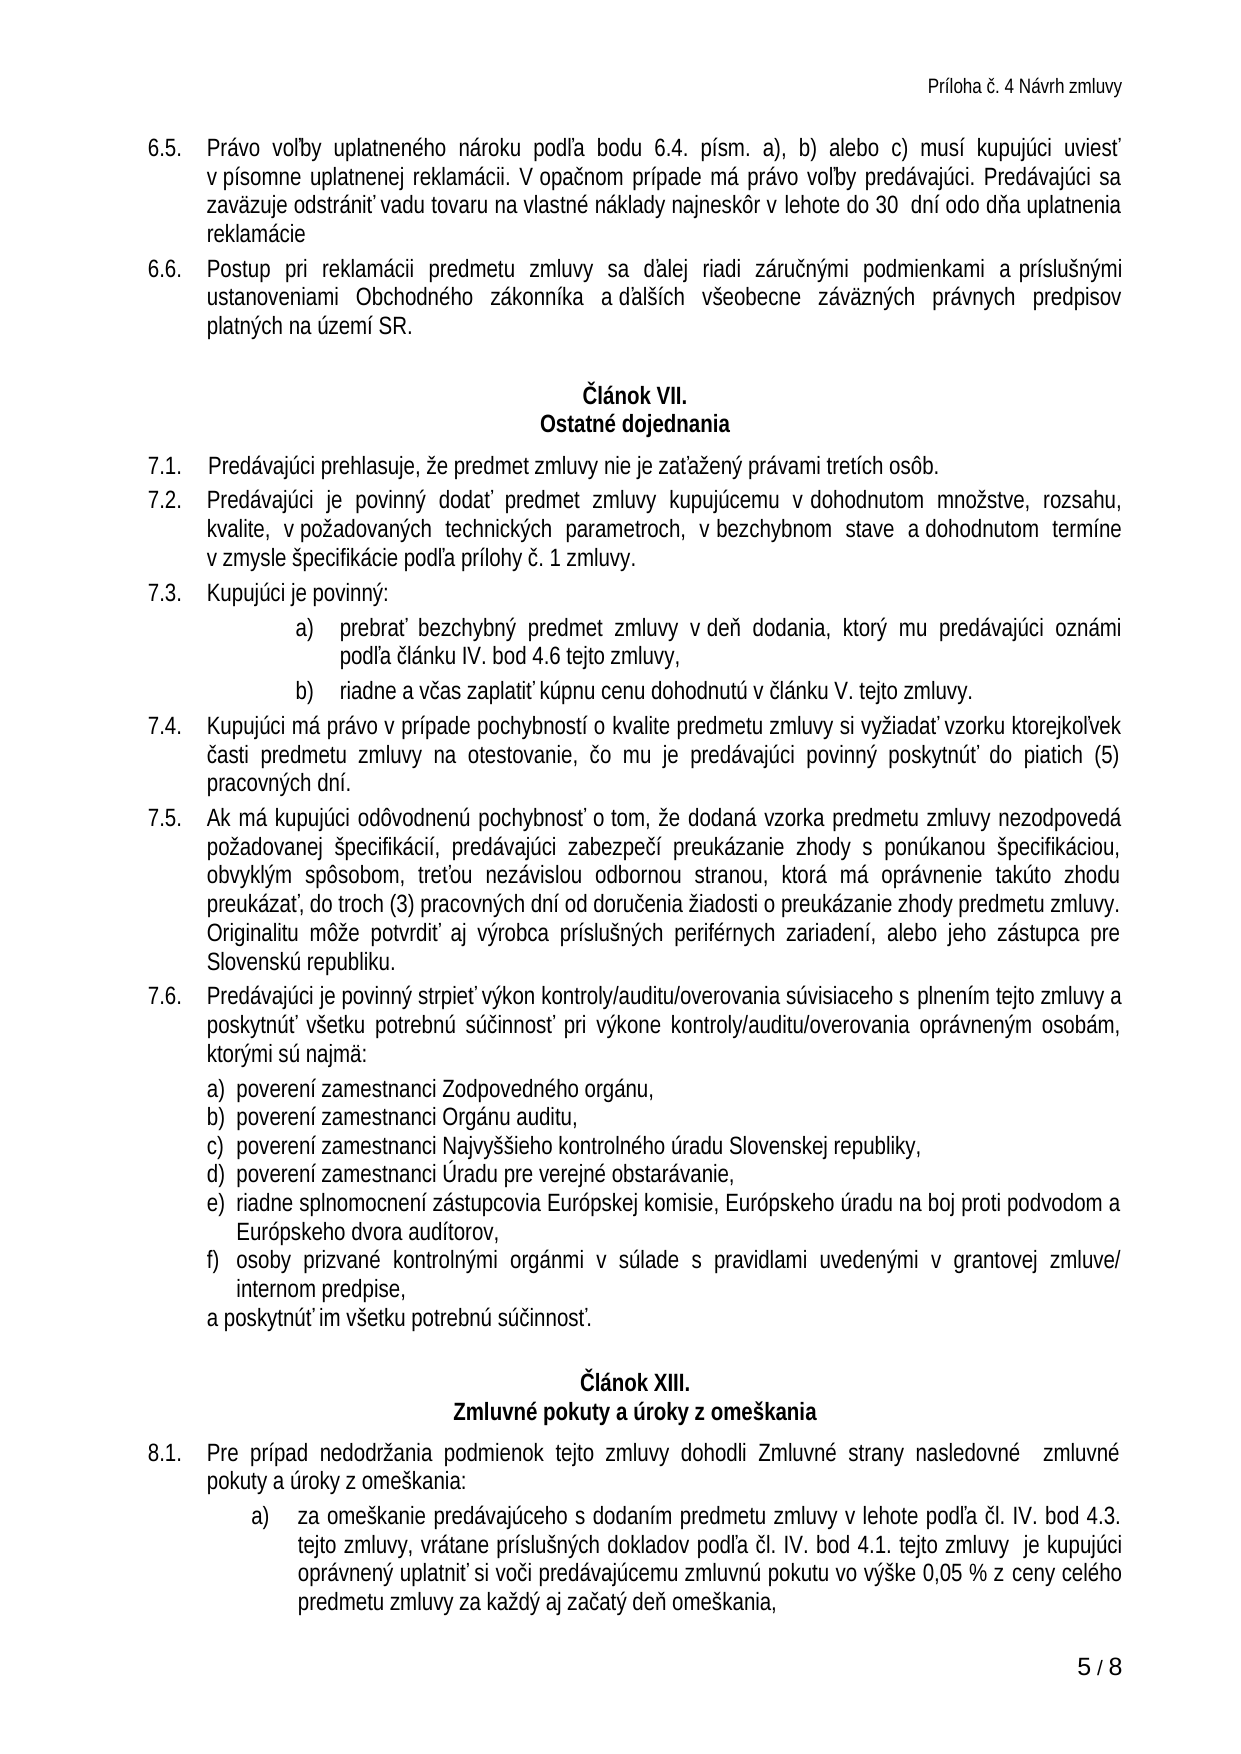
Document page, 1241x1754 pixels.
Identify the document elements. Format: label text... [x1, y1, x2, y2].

list Kupujúci má právo v prípade pochybností o kvalite predmetu zmluvy si vyžiadať vzorku ktorejkoľvek časti predmetu zmluvy na otestovanie, čo mu je predávajúci povinný poskytnúť do piatich (5) pracovných dní. [148, 711, 1122, 797]
list riadne a včas zaplatiť kúpnu cenu dohodnutú v článku V. tejto zmluvy. [295, 676, 1122, 705]
list Predávajúci je povinný strpieť výkon kontroly/auditu/overovania súvisiaceho s plnením tejto zmluvy a poskytnúť všetku potrebnú súčinnosť pri výkone kontroly/auditu/overovania oprávneným osobám, ktorými sú najmä: [148, 981, 1122, 1067]
list Predávajúci je povinný dodať predmet zmluvy kupujúcemu v dohodnutom množstve, rozsahu, kvalite, v požadovaných technických parametroch, v bezchybnom stave a dohodnutom termíne v zmysle špecifikácie podľa prílohy č. 1 zmluvy. [148, 486, 1122, 571]
list riadne splnomocnení zástupcovia Európskej komisie, Európskeho úradu na boj proti podvodom a Európskeho dvora audítorov, [207, 1188, 1122, 1245]
list poverení zamestnanci Orgánu auditu, [207, 1102, 1122, 1131]
text Článok VII. [148, 381, 1122, 409]
list poverení zamestnanci Úradu pre verejné obstarávanie, [207, 1159, 1122, 1188]
list Postup pri reklamácii predmetu zmluvy sa ďalej riadi záručnými podmienkami a príslušnými ustanoveniami Obchodného zákonníka a ďalších všeobecne záväzných právnych predpisov platných na území SR. [148, 254, 1122, 340]
list prebrať bezchybný predmet zmluvy v deň dodania, ktorý mu predávajúci oznámi podľa článku IV. bod 4.6 tejto zmluvy, [295, 613, 1122, 670]
list osoby prizvané kontrolnými orgánmi v súlade s pravidlami uvedenými v grantovej zmluve/ internom predpise, [207, 1245, 1122, 1303]
list Pre prípad nedodržania podmienok tejto zmluvy dohodli Zmluvné strany nasledovné zmluvné pokuty a úroky z omeškania: [148, 1438, 1122, 1495]
list poverení zamestnanci Najvyššieho kontrolného úradu Slovenskej republiky, [207, 1131, 1122, 1159]
list Právo voľby uplatneného nároku podľa bodu 6.4. písm. a), b) alebo c) musí kupujúci uviesť v písomne uplatnenej reklamácii. V opačnom prípade má právo voľby predávajúci. Predávajúci sa zaväzuje odstrániť vadu tovaru na vlastné náklady najneskôr v lehote do 30 dní odo dňa uplatnenia reklamácie [148, 133, 1122, 247]
list poverení zamestnanci Zodpovedného orgánu, [207, 1073, 1122, 1102]
list za omeškanie predávajúceho s dodaním predmetu zmluvy v lehote podľa čl. IV. bod 4.3. tejto zmluvy, vrátane príslušných dokladov podľa čl. IV. bod 4.1. tejto zmluvy je kupujúci oprávnený uplatniť si voči predávajúcemu zmluvnú pokutu vo výške 0,05 % z ceny celého predmetu zmluvy za každý aj začatý deň omeškania, [251, 1501, 1122, 1616]
text Ostatné dojednania [148, 409, 1122, 438]
list a poskytnúť im všetku potrebnú súčinnosť. [207, 1303, 1122, 1331]
list Ak má kupujúci odôvodnenú pochybnosť o tom, že dodaná vzorka predmetu zmluvy nezodpovedá požadovanej špecifikácií, predávajúci zabezpečí preukázanie zhody s ponúkanou špecifikáciou, obvyklým spôsobom, treťou nezávislou odbornou stranou, ktorá má oprávnenie takúto zhodu preukázať, do troch (3) pracovných dní od doručenia žiadosti o preukázanie zhody predmetu zmluvy. Originalitu môže potvrdiť aj výrobca príslušných periférnych zariadení, alebo jeho zástupca pre Slovenskú republiku. [148, 803, 1122, 975]
list Kupujúci je povinný: [148, 578, 1122, 606]
text Článok XIII. [148, 1368, 1122, 1396]
text Zmluvné pokuty a úroky z omeškania [148, 1396, 1122, 1425]
list Predávajúci prehlasuje, že predmet zmluvy nie je zaťažený právami tretích osôb. [148, 451, 1122, 479]
